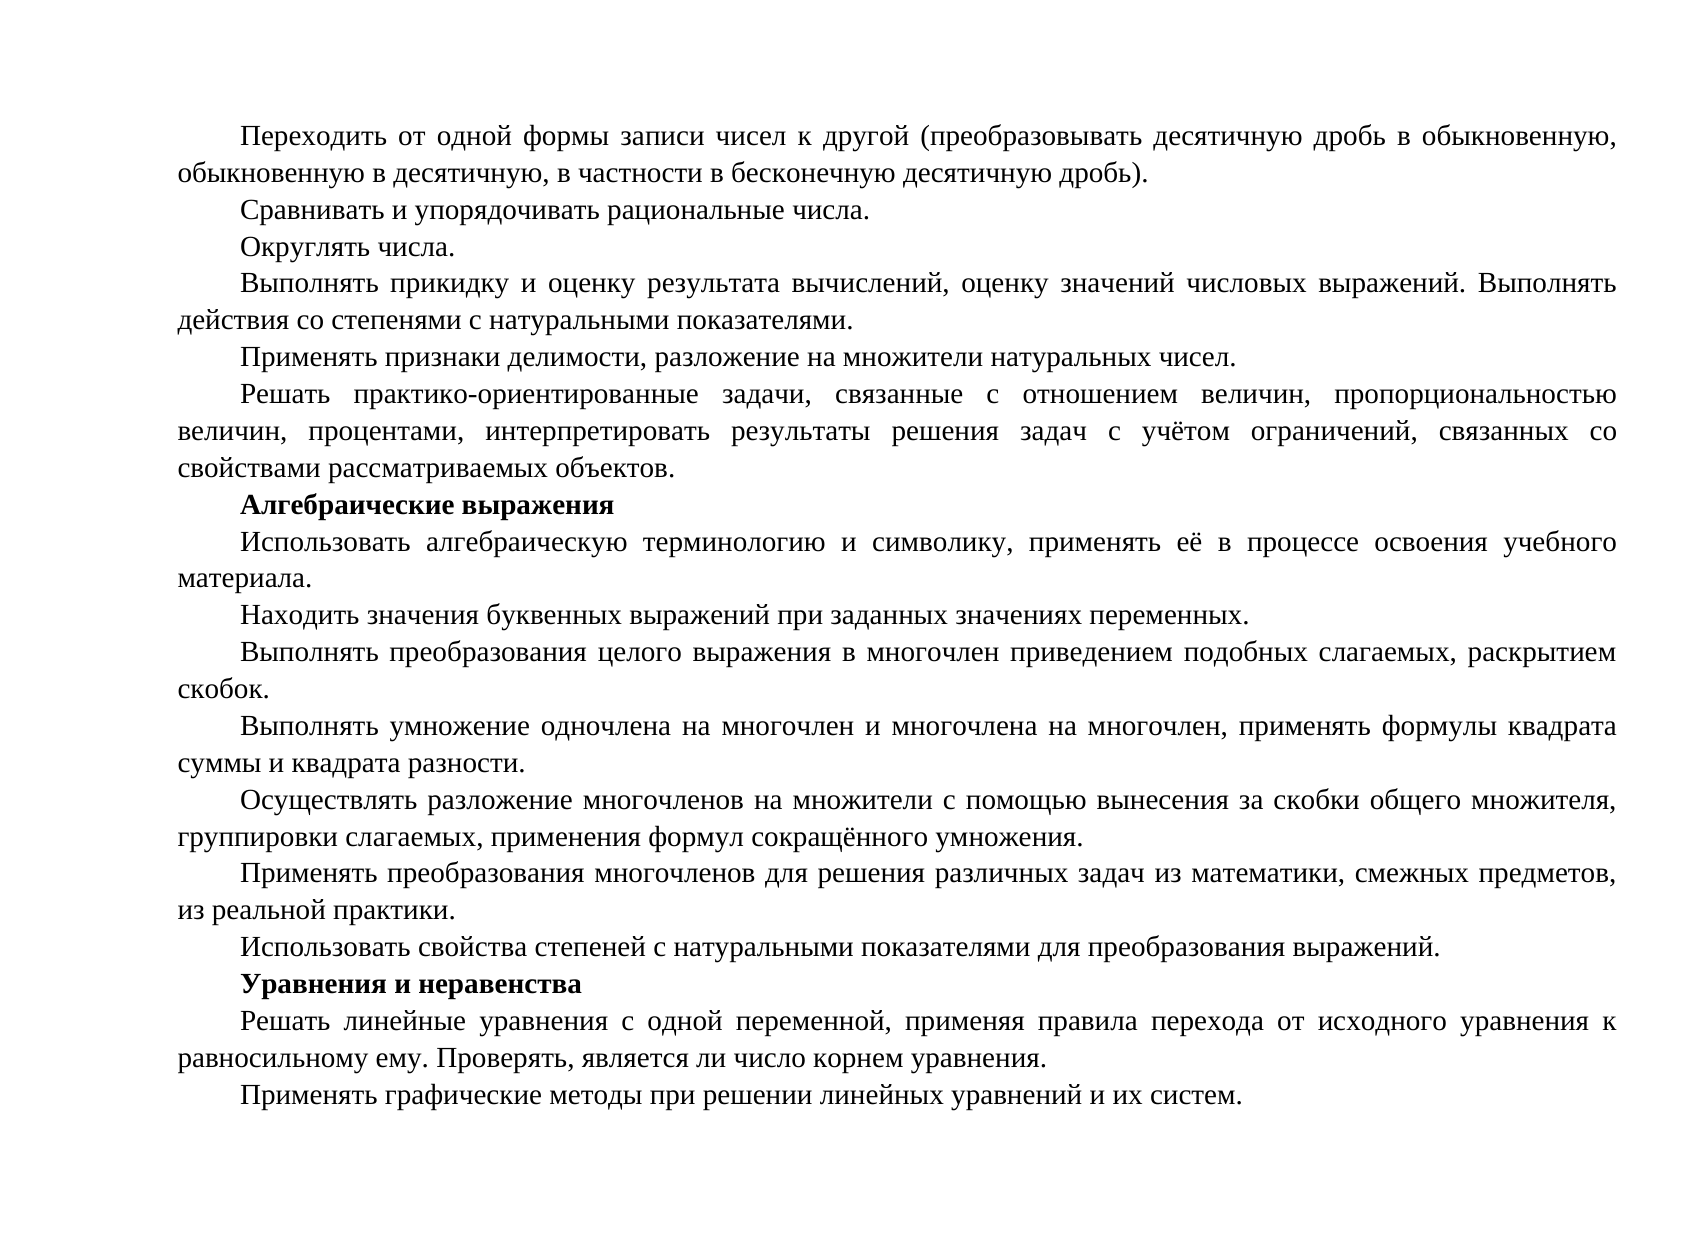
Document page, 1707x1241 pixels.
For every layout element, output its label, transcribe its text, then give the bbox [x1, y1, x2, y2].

text Сравнивать и упорядочивать рациональные числа. [177, 192, 1618, 225]
text Округлять числа. [177, 229, 1618, 262]
text Алгебраические выражения [177, 487, 1618, 520]
text Выполнять прикидку и оценку результата вычислений, оценку значений числовых выражений. Выполнять действия со степенями с натуральными показателями. [177, 266, 1618, 336]
text Переходить от одной формы записи чисел к другой (преобразовывать десятичную дробь в обыкновенную, обыкновенную в десятичную, в частности в бесконечную десятичную дробь). [177, 118, 1618, 188]
text Применять признаки делимости, разложение на множители натуральных чисел. [177, 339, 1618, 373]
text Уравнения и неравенства [177, 966, 1618, 1000]
text Осуществлять разложение многочленов на множители с помощью вынесения за скобки общего множителя, группировки слагаемых, применения формул сокращённого умножения. [177, 782, 1618, 852]
text Использовать алгебраическую терминологию и символику, применять её в процессе освоения учебного материала. [177, 524, 1618, 594]
text Находить значения буквенных выражений при заданных значениях переменных. [177, 597, 1618, 631]
text Применять графические методы при решении линейных уравнений и их систем. [177, 1077, 1618, 1110]
text Решать линейные уравнения с одной переменной, применяя правила перехода от исходного уравнения к равносильному ему. Проверять, является ли число корнем уравнения. [177, 1003, 1618, 1073]
text Выполнять умножение одночлена на многочлен и многочлена на многочлен, применять формулы квадрата суммы и квадрата разности. [177, 708, 1618, 778]
text Решать практико-ориентированные задачи, связанные с отношением величин, пропорциональностью величин, процентами, интерпретировать результаты решения задач с учётом ограничений, связанных со свойствами рассматриваемых объектов. [177, 376, 1618, 483]
text Выполнять преобразования целого выражения в многочлен приведением подобных слагаемых, раскрытием скобок. [177, 634, 1618, 705]
text Использовать свойства степеней с натуральными показателями для преобразования выражений. [177, 929, 1618, 963]
text Применять преобразования многочленов для решения различных задач из математики, смежных предметов, из реальной практики. [177, 856, 1618, 926]
